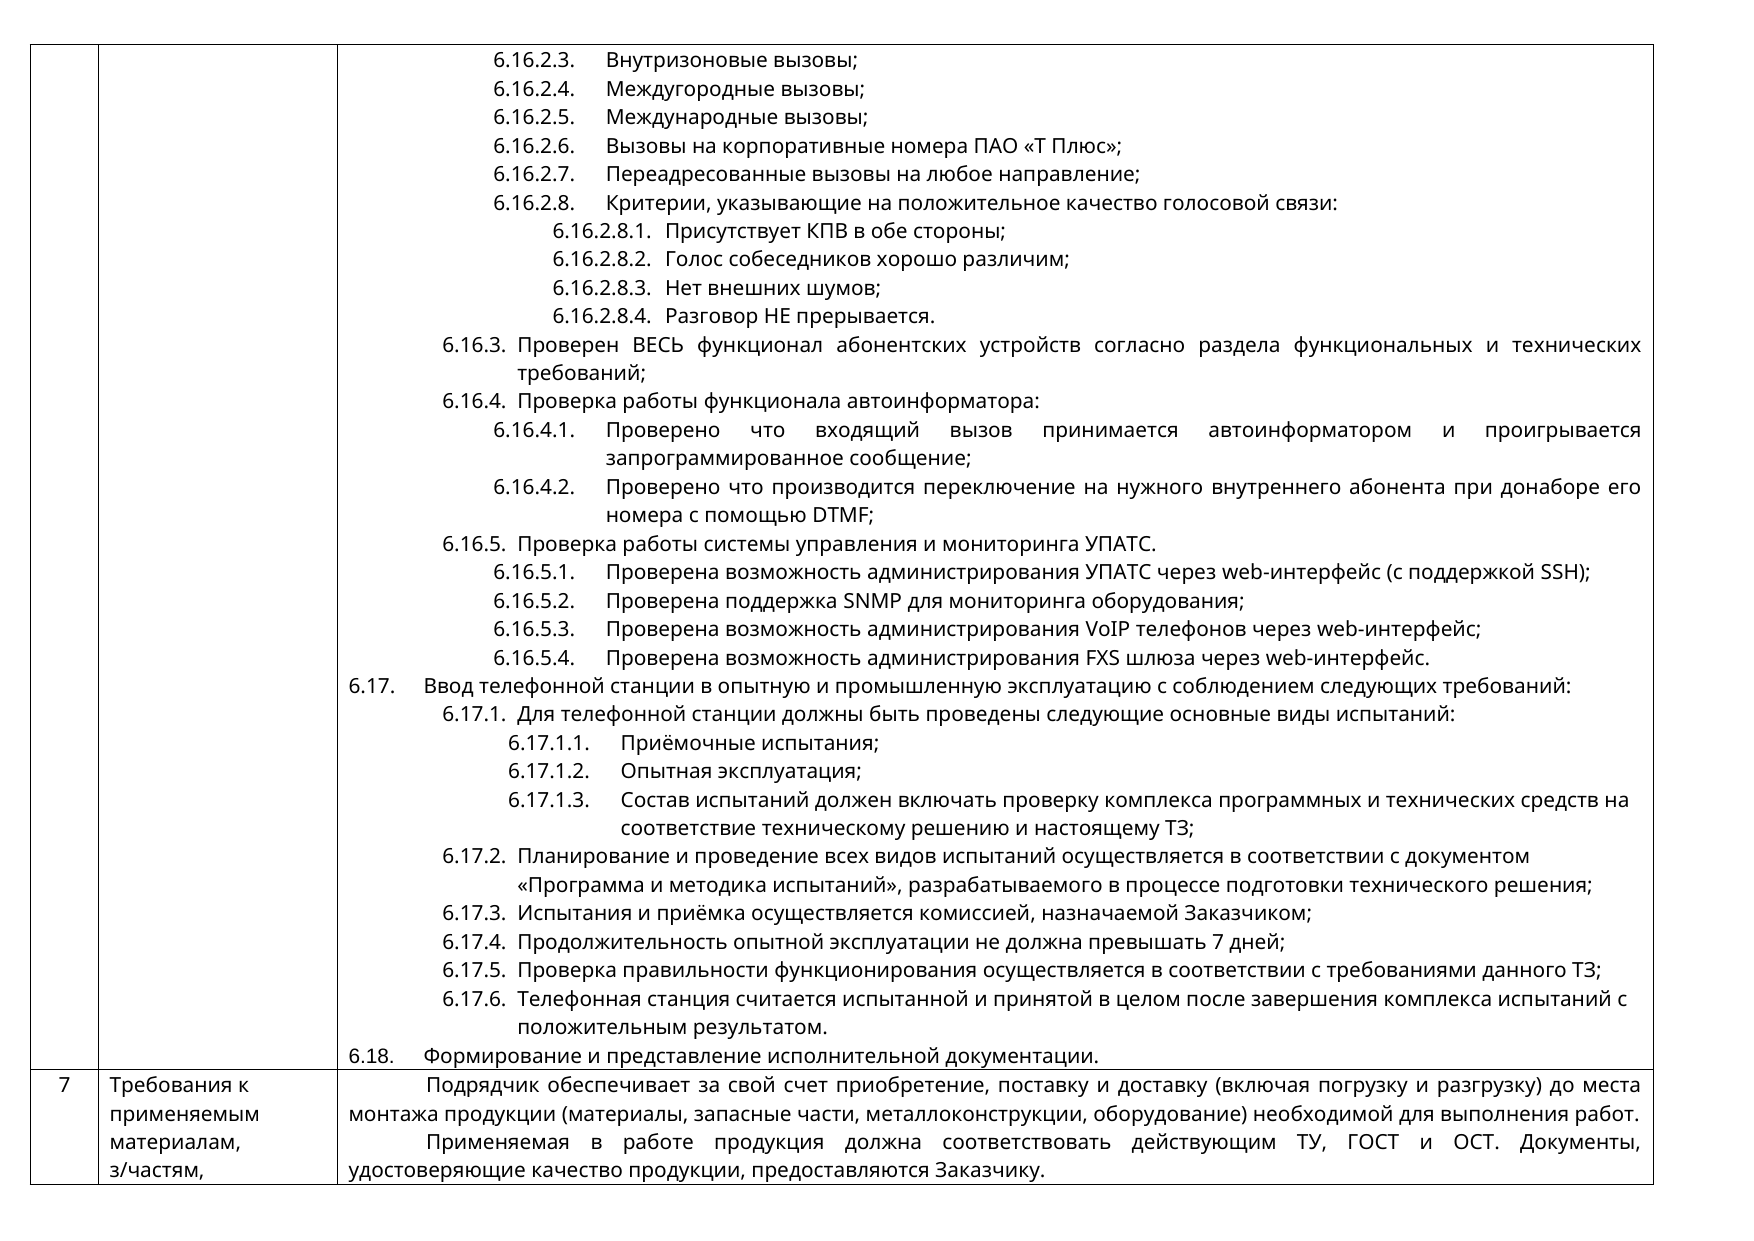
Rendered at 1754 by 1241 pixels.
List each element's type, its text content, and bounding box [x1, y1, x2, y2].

table_cell 6 [31, 45, 98, 1069]
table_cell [338, 45, 1653, 1069]
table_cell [338, 1070, 1653, 1184]
table_cell 7 [31, 1070, 98, 1184]
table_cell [99, 1070, 337, 1184]
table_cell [99, 45, 337, 1069]
